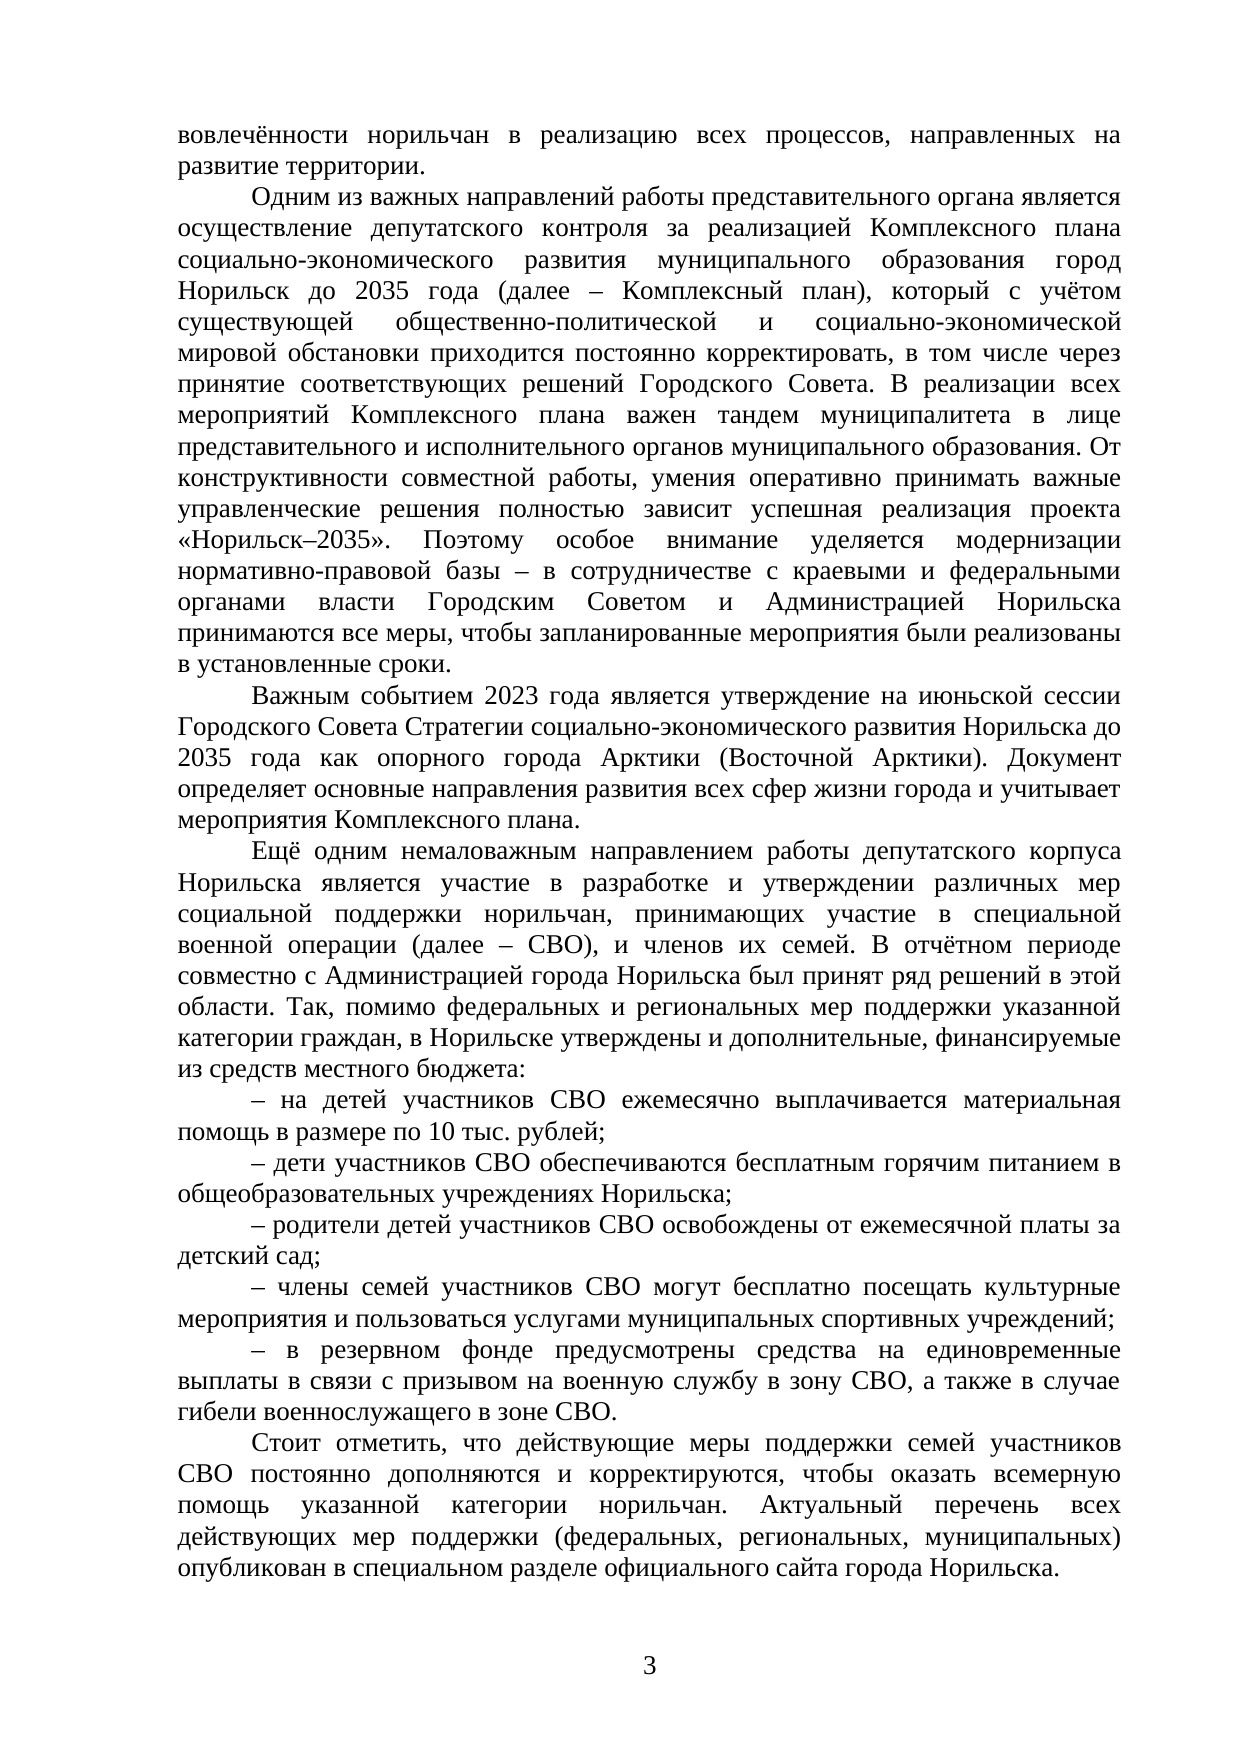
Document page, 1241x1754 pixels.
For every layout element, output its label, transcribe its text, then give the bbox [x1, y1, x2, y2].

text – родители детей участников СВО освобождены от ежемесячной платы за детский сад; [177, 1208, 1122, 1271]
text Одним из важных направлений работы представительного органа является осуществление депутатского контроля за реализацией Комплексного плана социально-экономического развития муниципального образования город Норильск до 2035 года (далее – Комплексный план), который с учётом существующей общественно-политической и социально-экономической мировой обстановки приходится постоянно корректировать, в том числе через принятие соответствующих решений Городского Совета. В реализации всех мероприятий Комплексного плана важен тандем муниципалитета в лице представительного и исполнительного органов муниципального образования. От конструктивности совместной работы, умения оперативно принимать важные управленческие решения полностью зависит успешная реализация проекта «Норильск–2035». Поэтому особое внимание уделяется модернизации нормативно-правовой базы – в сотрудничестве с краевыми и федеральными органами власти Городским Советом и Администрацией Норильска принимаются все меры, чтобы запланированные мероприятия были реализованы в установленные сроки. [177, 180, 1122, 679]
text – в резервном фонде предусмотрены средства на единовременные выплаты в связи с призывом на военную службу в зону СВО, а также в случае гибели военнослужащего в зоне СВО. [177, 1333, 1122, 1426]
text – на детей участников СВО ежемесячно выплачивается материальная помощь в размере по 10 тыс. рублей; [177, 1084, 1122, 1146]
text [177, 118, 1122, 180]
text Важным событием 2023 года является утверждение на июньской сессии Городского Совета Стратегии социально-экономического развития Норильска до 2035 года как опорного города Арктики (Восточной Арктики). Документ определяет основные направления развития всех сфер жизни города и учитывает мероприятия Комплексного плана. [177, 679, 1122, 834]
text Ещё одним немаловажным направлением работы депутатского корпуса Норильска является участие в разработке и утверждении различных мер социальной поддержки норильчан, принимающих участие в специальной военной операции (далее – СВО), и членов их семей. В отчётном периоде совместно с Администрацией города Норильска был принят ряд решений в этой области. Так, помимо федеральных и региональных мер поддержки указанной категории граждан, в Норильске утверждены и дополнительные, финансируемые из средств местного бюджета: [177, 834, 1122, 1084]
text – дети участников СВО обеспечиваются бесплатным горячим питанием в общеобразовательных учреждениях Норильска; [177, 1146, 1122, 1208]
text Стоит отметить, что действующие меры поддержки семей участников СВО постоянно дополняются и корректируются, чтобы оказать всемерную помощь указанной категории норильчан. Актуальный перечень всех действующих мер поддержки (федеральных, региональных, муниципальных) опубликован в специальном разделе официального сайта города Норильска. [177, 1426, 1122, 1582]
text – члены семей участников СВО могут бесплатно посещать культурные мероприятия и пользоваться услугами муниципальных спортивных учреждений; [177, 1271, 1122, 1333]
